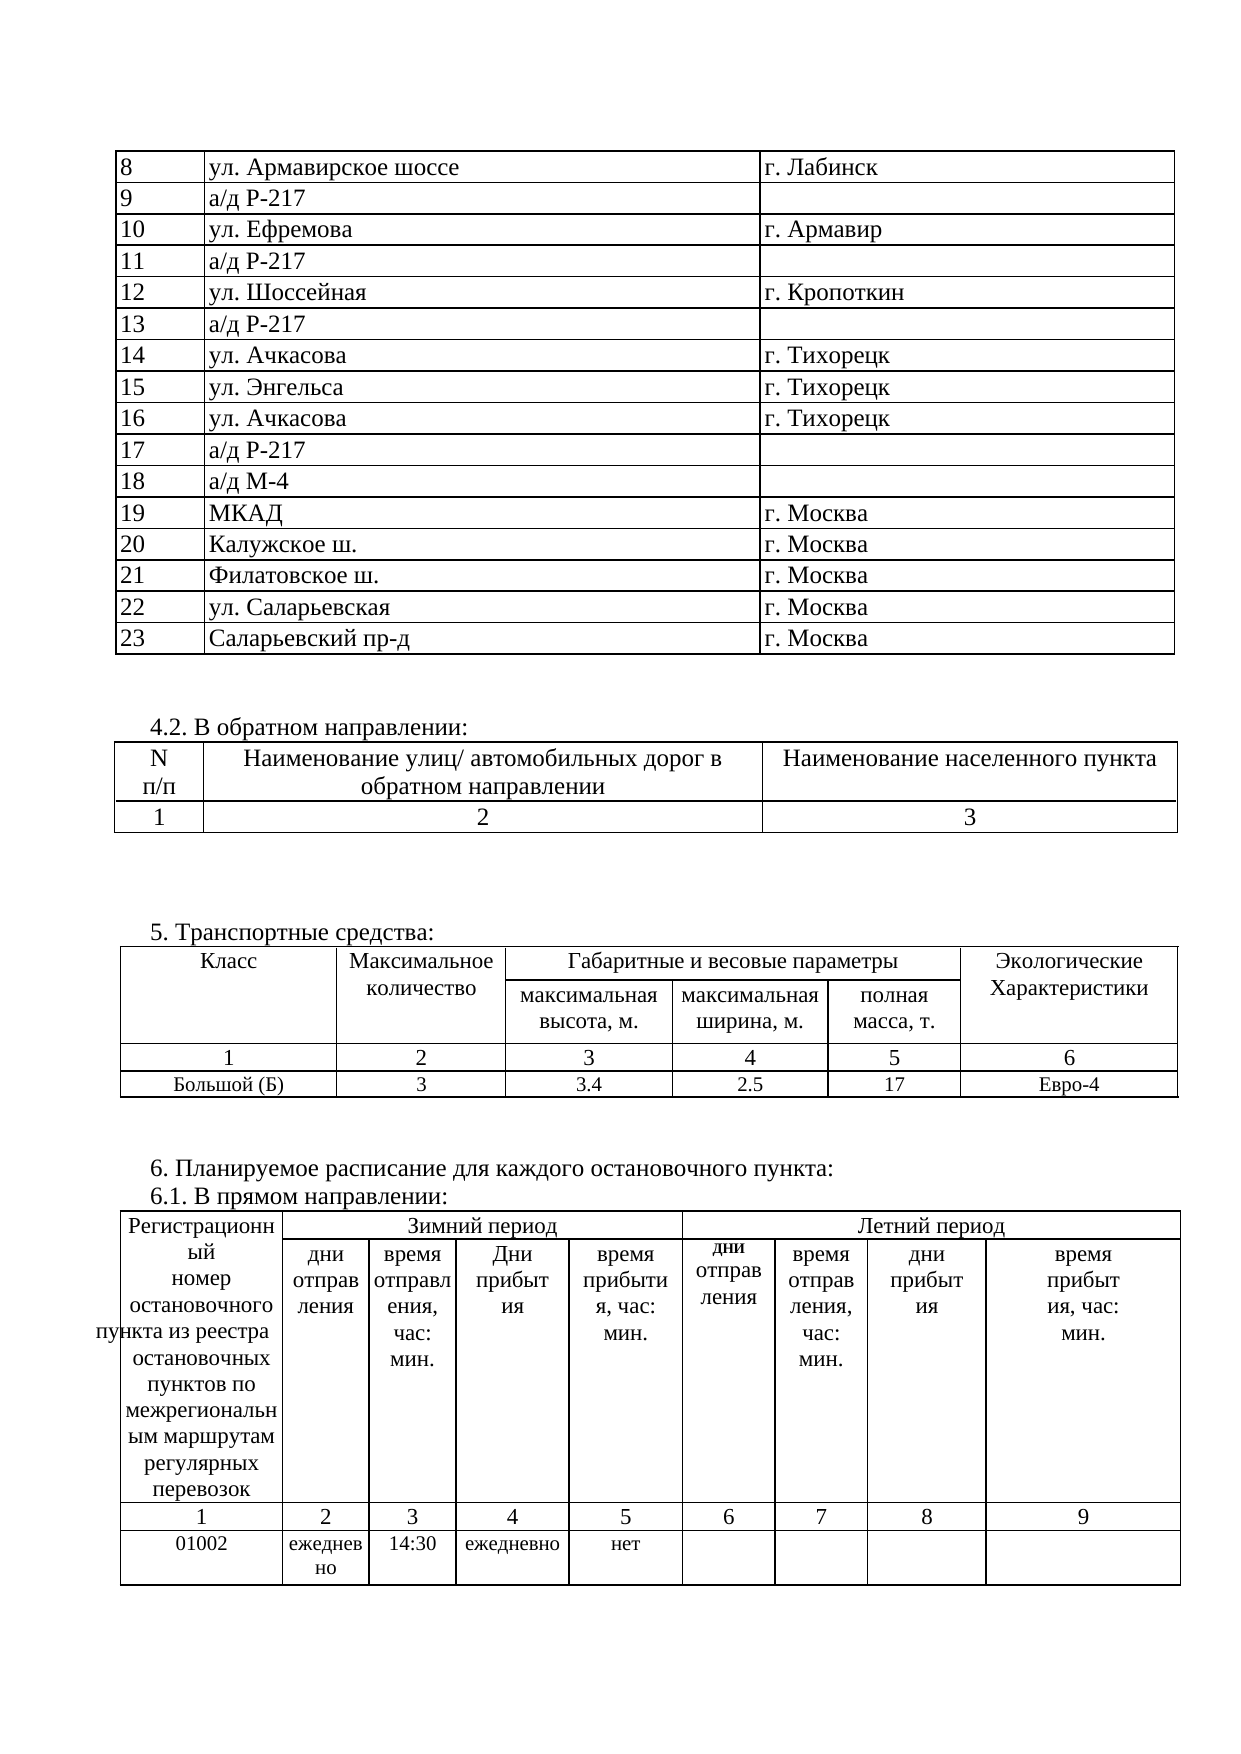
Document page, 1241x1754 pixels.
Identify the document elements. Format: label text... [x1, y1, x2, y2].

text 4.2. В обратном направлении: [150, 712, 1090, 741]
table_cell а/д Р-217 [205, 309, 759, 339]
table_cell 2 [204, 802, 762, 832]
table_cell 13 [117, 309, 204, 339]
table_cell 17 [829, 1072, 960, 1096]
table_cell 8 [868, 1503, 985, 1529]
table_cell 9 [117, 183, 204, 213]
table_cell ул. Ефремова [205, 215, 759, 244]
table_cell г. Москва [761, 592, 1174, 622]
table_cell 23 [117, 623, 204, 653]
table_cell 14 [117, 340, 204, 370]
table_cell [987, 1531, 1180, 1584]
table_cell 8 [117, 152, 204, 181]
table_cell г. Тихорецк [761, 403, 1174, 433]
text 6.1. В прямом направлении: [150, 1181, 1090, 1210]
table_cell Филатовское ш. [205, 561, 759, 590]
table_cell 1 [121, 1044, 336, 1070]
table_cell г. Кропоткин [761, 277, 1174, 307]
table_cell полная масса, т. [829, 981, 960, 1042]
table_cell Евро-4 [961, 1072, 1177, 1096]
table_header Максимальное количество [337, 947, 505, 1042]
table_cell 2.5 [673, 1072, 827, 1096]
table_cell 9 [987, 1503, 1180, 1529]
table_cell МКАД [205, 498, 759, 527]
table_cell 4 [457, 1503, 568, 1529]
table_cell время прибыт ия, час: мин. [987, 1240, 1180, 1502]
table_cell Большой (Б) [121, 1072, 336, 1096]
table_cell 11 [117, 246, 204, 276]
table_cell 2 [283, 1503, 368, 1529]
table_cell время прибыти я, час: мин. [570, 1240, 682, 1502]
table_cell [868, 1531, 985, 1584]
table_header Экологические Характеристики [961, 947, 1177, 1042]
table_cell а/д Р-217 [205, 183, 759, 213]
table_header Габаритные и весовые параметры [506, 947, 960, 979]
table_cell 3 [506, 1044, 672, 1070]
table_cell 1 [121, 1503, 282, 1529]
table_cell а/д Р-217 [205, 435, 759, 464]
table_cell [761, 309, 1174, 339]
table_cell г. Армавир [761, 215, 1174, 244]
table_cell [761, 466, 1174, 496]
table_cell 5 [570, 1503, 682, 1529]
table_cell максимальная высота, м. [506, 981, 672, 1042]
table_cell [683, 1531, 774, 1584]
table_cell а/д М-4 [205, 466, 759, 496]
table_cell ул. Энгельса [205, 372, 759, 402]
table_cell г. Москва [761, 529, 1174, 559]
table_cell 15 [117, 372, 204, 402]
text 5. Транспортные средства: [150, 917, 1090, 946]
table_cell ул. Шоссейная [205, 277, 759, 307]
table_header N п/п [115, 743, 203, 800]
table_cell ул. Саларьевская [205, 592, 759, 622]
table_cell дни отправ ления [283, 1240, 368, 1502]
table_cell [761, 183, 1174, 213]
table_cell 4 [673, 1044, 827, 1070]
table_cell а/д Р-217 [205, 246, 759, 276]
table_header Зимний период [283, 1212, 682, 1238]
table_cell г. Тихорецк [761, 372, 1174, 402]
table_cell 3.4 [506, 1072, 672, 1096]
table_cell 6 [961, 1044, 1177, 1070]
table_cell дни прибыт ия [868, 1240, 985, 1502]
table_cell г. Тихорецк [761, 340, 1174, 370]
table_cell г. Лабинск [761, 152, 1174, 181]
table_cell время отправ ления, час: мин. [776, 1240, 867, 1502]
table_cell 14:30 [370, 1531, 455, 1584]
table_cell [761, 435, 1174, 464]
table_cell 7 [776, 1503, 867, 1529]
table_cell ДНИ отправ ления [683, 1240, 774, 1502]
table_cell г. Москва [761, 498, 1174, 527]
table_cell 20 [117, 529, 204, 559]
table_cell 2 [337, 1044, 505, 1070]
table_cell 3 [337, 1072, 505, 1096]
table_cell г. Москва [761, 561, 1174, 590]
table_cell 01002 [121, 1531, 282, 1584]
table_cell 5 [829, 1044, 960, 1070]
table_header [121, 1212, 282, 1502]
table_cell 21 [117, 561, 204, 590]
table_cell 17 [117, 435, 204, 464]
table_cell [776, 1531, 867, 1584]
table_cell ул. Ачкасова [205, 403, 759, 433]
table_cell Калужское ш. [205, 529, 759, 559]
table_header Класс [121, 947, 336, 1042]
text 6. Планируемое расписание для каждого остановочного пункта: [150, 1153, 1090, 1181]
table_cell ежедневно [457, 1531, 568, 1584]
table_cell ул. Ачкасова [205, 340, 759, 370]
table_cell 18 [117, 466, 204, 496]
table_header Летний период [683, 1212, 1180, 1238]
table_cell 6 [683, 1503, 774, 1529]
table_cell нет [570, 1531, 682, 1584]
table_cell максимальная ширина, м. [673, 981, 827, 1042]
table_cell 22 [117, 592, 204, 622]
table_cell Дни прибыт ия [457, 1240, 568, 1502]
table_cell 16 [117, 403, 204, 433]
table_cell [761, 246, 1174, 276]
table_cell 3 [370, 1503, 455, 1529]
table_cell ул. Армавирское шоссе [205, 152, 759, 181]
table_cell г. Москва [761, 623, 1174, 653]
table_cell 12 [117, 277, 204, 307]
table_header Наименование улиц/ автомобильных дорог в обратном направлении [204, 743, 762, 800]
table_cell Саларьевский пр-д [205, 623, 759, 653]
table_cell время отправл ения, час: мин. [370, 1240, 455, 1502]
table_cell 3 [763, 800, 1177, 832]
table_cell 1 [115, 801, 203, 832]
table_cell 19 [117, 498, 204, 527]
table_header Наименование населенного пункта [763, 743, 1177, 800]
table_cell ежедневно [283, 1531, 368, 1584]
table_cell 10 [117, 215, 204, 244]
